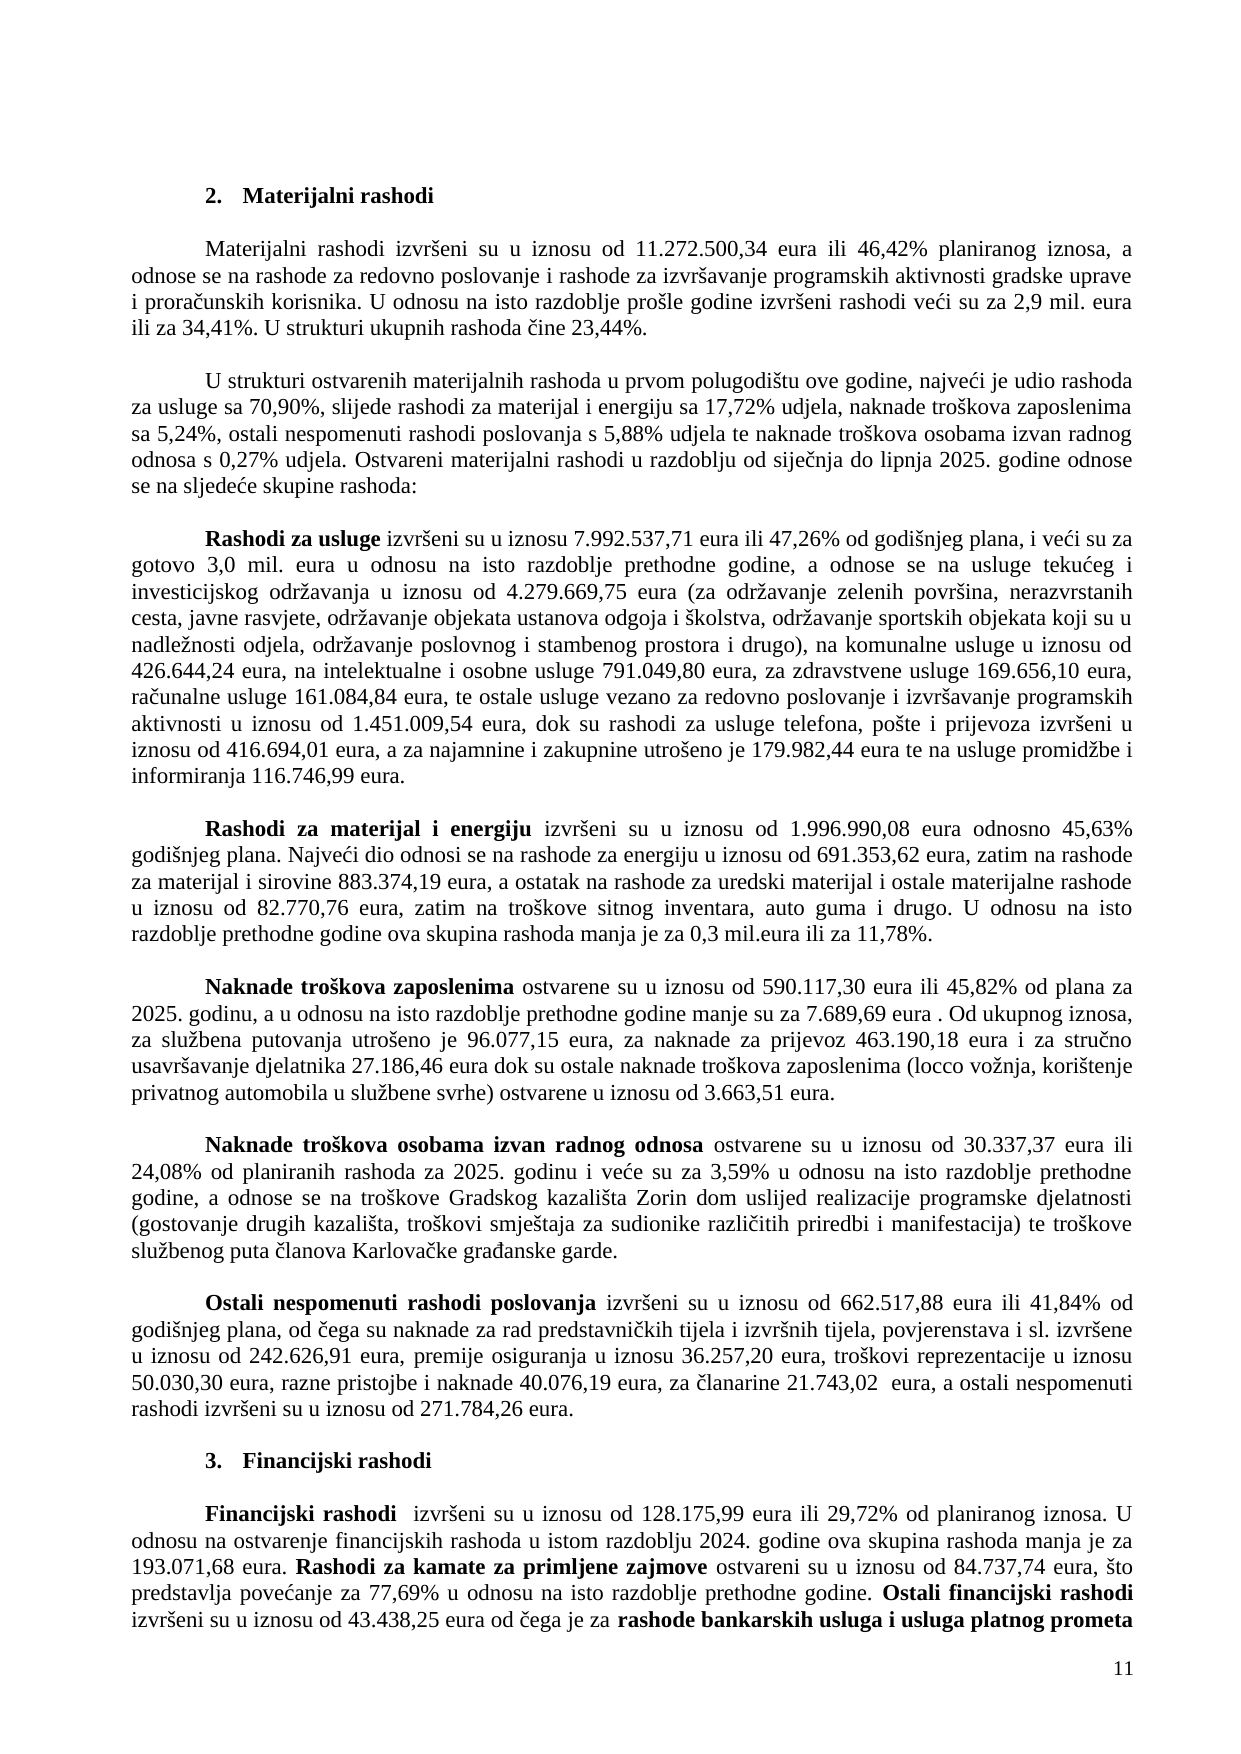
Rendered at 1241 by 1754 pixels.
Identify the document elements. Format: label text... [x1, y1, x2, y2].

text Naknade troškova zaposlenima ostvarene su u iznosu od 590.117,30 eura ili 45,82% od plana za 2025. godinu, a u odnosu na isto razdoblje prethodne godine manje su za 7.689,69 eura . Od ukupnog iznosa, za službena putovanja utrošeno je 96.077,15 eura, za naknade za prijevoz 463.190,18 eura i za stručno usavršavanje djelatnika 27.186,46 eura dok su ostale naknade troškova zaposlenima (locco vožnja, korištenje privatnog automobila u službene svrhe) ostvarene u iznosu od 3.663,51 eura. [131, 973, 1134, 1105]
list Financijski rashodi [205, 1448, 1134, 1474]
list Materijalni rashodi [205, 183, 1134, 209]
text Rashodi za usluge izvršeni su u iznosu 7.992.537,71 eura ili 47,26% od godišnjeg plana, i veći su za gotovo 3,0 mil. eura u odnosu na isto razdoblje prethodne godine, a odnose se na usluge tekućeg i investicijskog održavanja u iznosu od 4.279.669,75 eura (za održavanje zelenih površina, nerazvrstanih cesta, javne rasvjete, održavanje objekata ustanova odgoja i školstva, održavanje sportskih objekata koji su u nadležnosti odjela, održavanje poslovnog i stambenog prostora i drugo), na komunalne usluge u iznosu od 426.644,24 eura, na intelektualne i osobne usluge 791.049,80 eura, za zdravstvene usluge 169.656,10 eura, računalne usluge 161.084,84 eura, te ostale usluge vezano za redovno poslovanje i izvršavanje programskih aktivnosti u iznosu od 1.451.009,54 eura, dok su rashodi za usluge telefona, pošte i prijevoza izvršeni u iznosu od 416.694,01 eura, a za najamnine i zakupnine utrošeno je 179.982,44 eura te na usluge promidžbe i informiranja 116.746,99 eura. [131, 525, 1134, 789]
text U strukturi ostvarenih materijalnih rashoda u prvom polugodištu ove godine, najveći je udio rashoda za usluge sa 70,90%, slijede rashodi za materijal i energiju sa 17,72% udjela, naknade troškova zaposlenima sa 5,24%, ostali nespomenuti rashodi poslovanja s 5,88% udjela te naknade troškova osobama izvan radnog odnosa s 0,27% udjela. Ostvareni materijalni rashodi u razdoblju od siječnja do lipnja 2025. godine odnose se na sljedeće skupine rashoda: [131, 367, 1134, 499]
text Rashodi za materijal i energiju izvršeni su u iznosu od 1.996.990,08 eura odnosno 45,63% godišnjeg plana. Najveći dio odnosi se na rashode za energiju u iznosu od 691.353,62 eura, zatim na rashode za materijal i sirovine 883.374,19 eura, a ostatak na rashode za uredski materijal i ostale materijalne rashode u iznosu od 82.770,76 eura, zatim na troškove sitnog inventara, auto guma i drugo. U odnosu na isto razdoblje prethodne godine ova skupina rashoda manja je za 0,3 mil.eura ili za 11,78%. [131, 815, 1134, 947]
text Naknade troškova osobama izvan radnog odnosa ostvarene su u iznosu od 30.337,37 eura ili 24,08% od planiranih rashoda za 2025. godinu i veće su za 3,59% u odnosu na isto razdoblje prethodne godine, a odnose se na troškove Gradskog kazališta Zorin dom uslijed realizacije programske djelatnosti (gostovanje drugih kazališta, troškovi smještaja za sudionike različitih priredbi i manifestacija) te troškove službenog puta članova Karlovačke građanske garde. [131, 1131, 1134, 1263]
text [131, 1500, 1134, 1632]
text Ostali nespomenuti rashodi poslovanja izvršeni su u iznosu od 662.517,88 eura ili 41,84% od godišnjeg plana, od čega su naknade za rad predstavničkih tijela i izvršnih tijela, povjerenstava i sl. izvršene u iznosu od 242.626,91 eura, premije osiguranja u iznosu 36.257,20 eura, troškovi reprezentacije u iznosu 50.030,30 eura, razne pristojbe i naknade 40.076,19 eura, za članarine 21.743,02 eura, a ostali nespomenuti rashodi izvršeni su u iznosu od 271.784,26 eura. [131, 1289, 1134, 1421]
text Materijalni rashodi izvršeni su u iznosu od 11.272.500,34 eura ili 46,42% planiranog iznosa, a odnose se na rashode za redovno poslovanje i rashode za izvršavanje programskih aktivnosti gradske uprave i proračunskih korisnika. U odnosu na isto razdoblje prošle godine izvršeni rashodi veći su za 2,9 mil. eura ili za 34,41%. U strukturi ukupnih rashoda čine 23,44%. [131, 235, 1134, 341]
